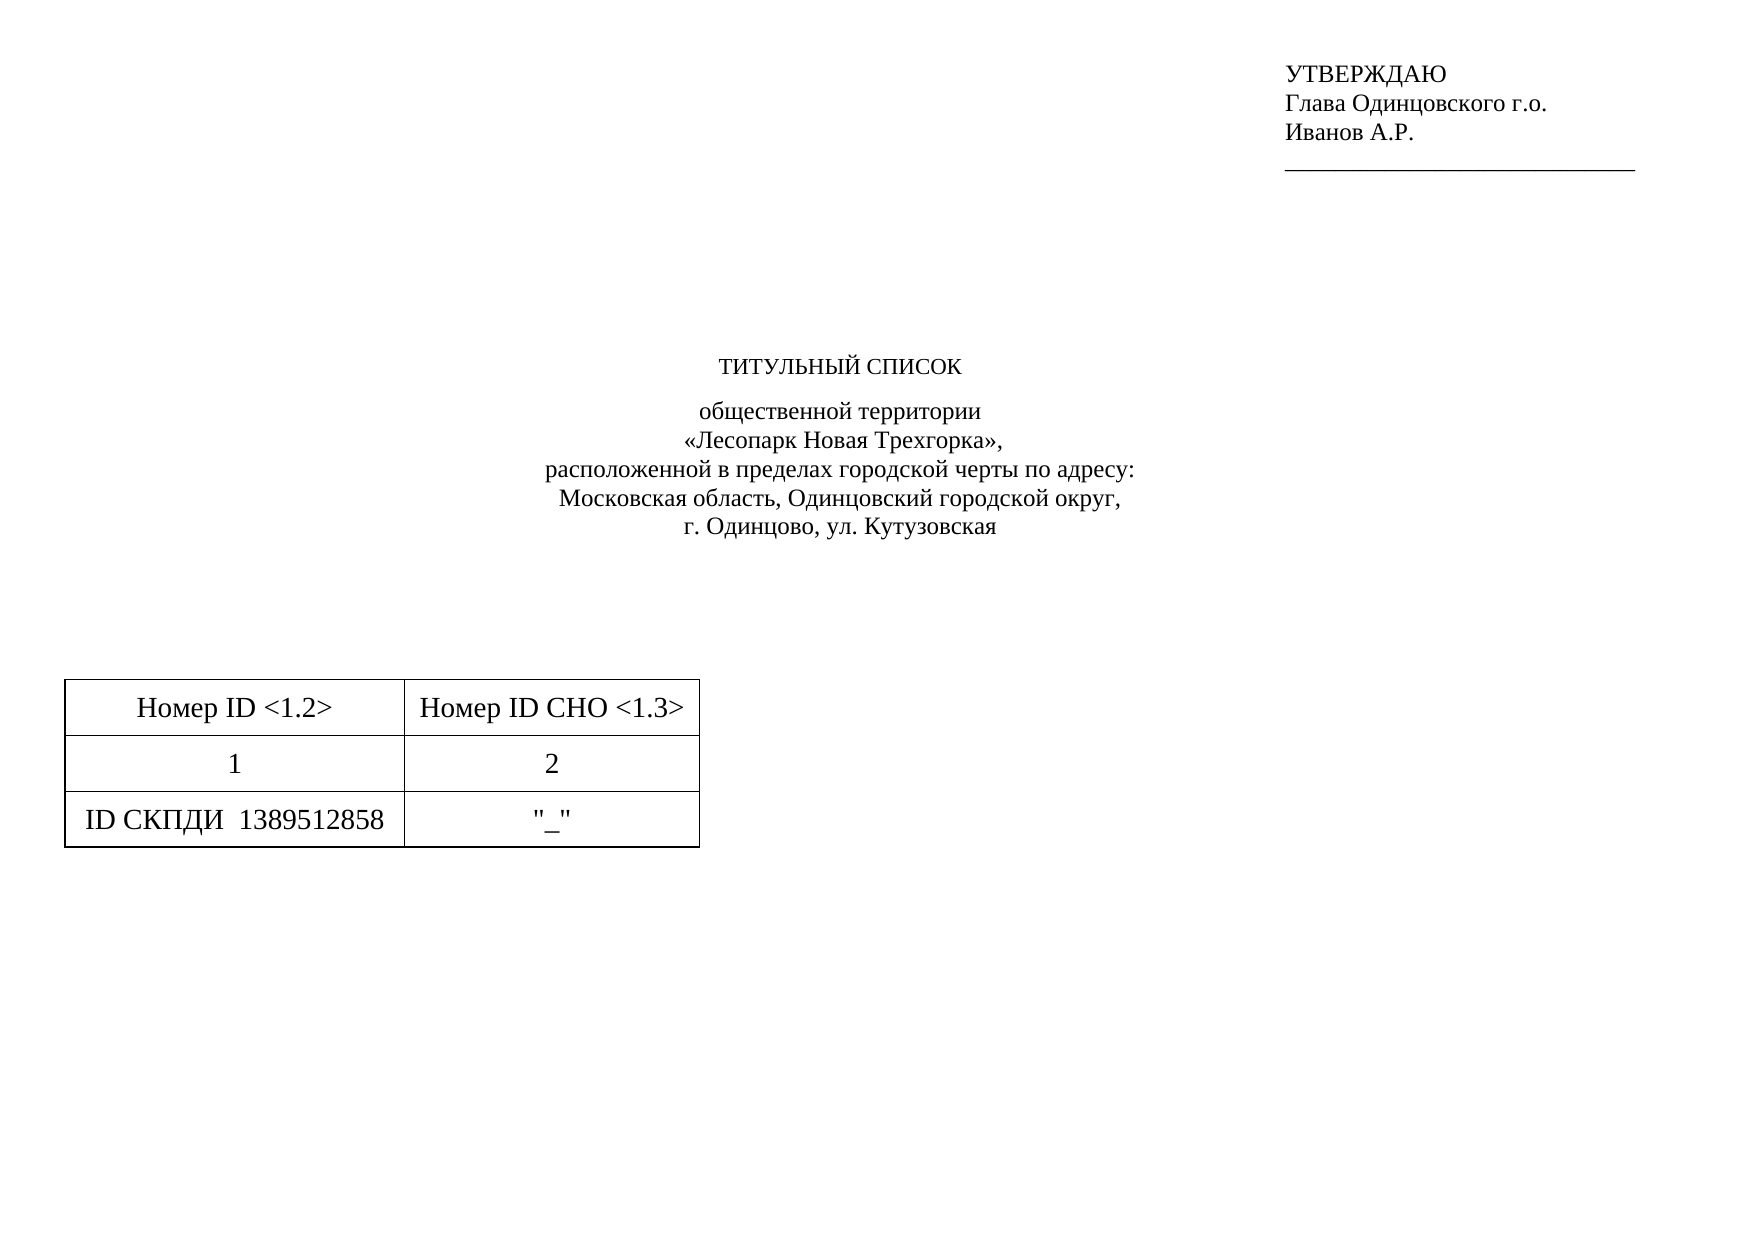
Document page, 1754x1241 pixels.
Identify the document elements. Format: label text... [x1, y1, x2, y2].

text ТИТУЛЬНЫЙ СПИСОК [15, 353, 1665, 380]
table_cell 2 [405, 736, 699, 791]
table_cell 1 [66, 736, 404, 791]
text общественной территории [15, 396, 1665, 425]
text Московская область, Одинцовский городской округ, [15, 483, 1665, 511]
table_cell ID СКПДИ 1389512858 [66, 792, 404, 846]
text г. Одинцово, ул. Кутузовская [15, 511, 1665, 540]
table_cell "_" [405, 792, 699, 846]
text Иванов А.Р. [1285, 117, 1665, 145]
table_header Номер ID СНО <1.3> [405, 680, 699, 735]
text «Лесопарк Новая Трехгорка», [15, 425, 1665, 454]
text расположенной в пределах городской черты по адресу: [15, 454, 1665, 483]
text Глава Одинцовского г.о. [1285, 88, 1665, 117]
text УТВЕРЖДАЮ [1285, 59, 1665, 88]
table_header Номер ID <1.2> [66, 680, 404, 735]
text ____________________________ [1285, 145, 1665, 174]
